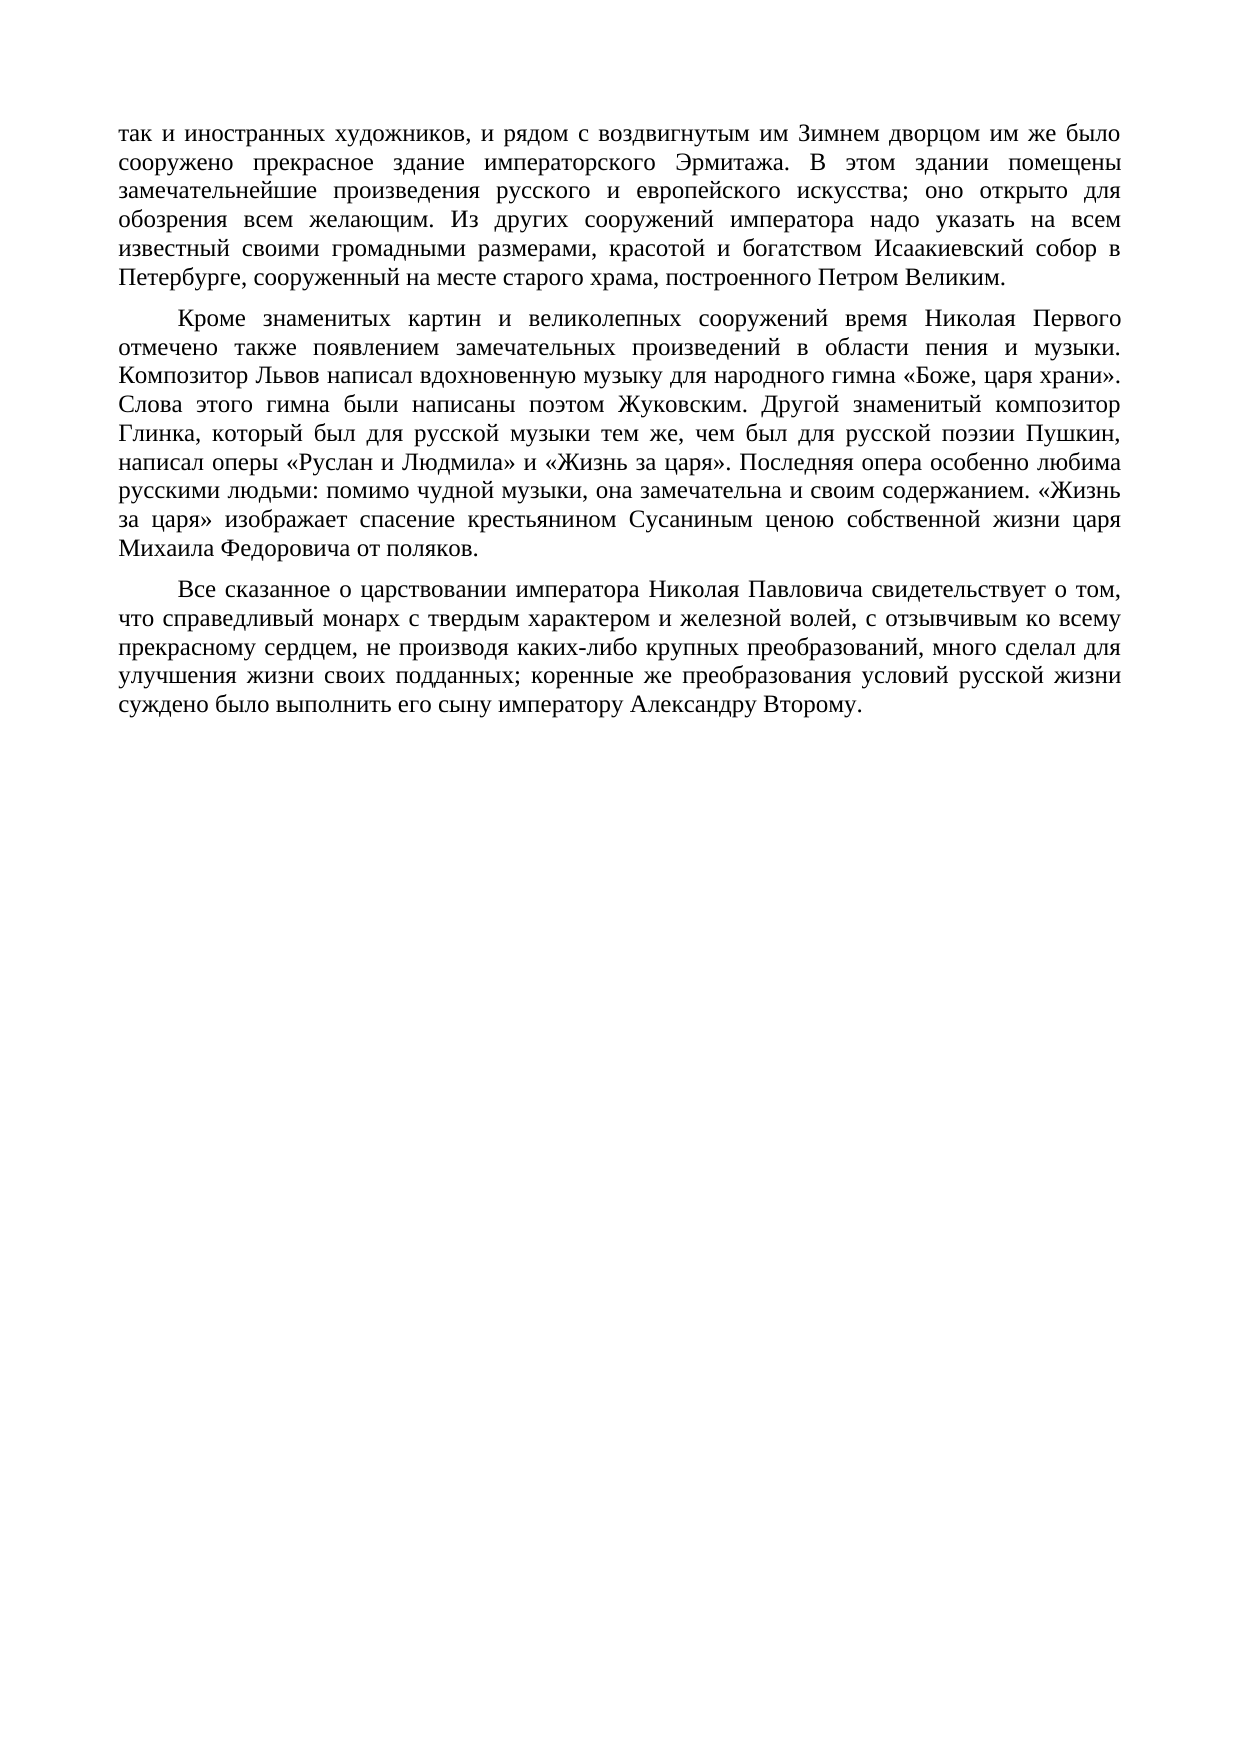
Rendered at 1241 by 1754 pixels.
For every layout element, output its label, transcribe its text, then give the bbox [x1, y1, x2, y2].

text Кроме знаменитых картин и великолепных сооружений время Николая Первого отмечено также появлением замечательных произведений в области пения и музыки. Композитор Львов написал вдохновенную музыку для народного гимна «Боже, царя храни». Слова этого гимна были написаны поэтом Жуковским. Другой знаменитый композитор Глинка, который был для русской музыки тем же, чем был для русской поэзии Пушкин, написал оперы «Руслан и Людмила» и «Жизнь за царя». Последняя опера особенно любима русскими людьми: помимо чудной музыки, она замечательна и своим содержанием. «Жизнь за царя» изображает спасение крестьянином Сусаниным ценою собственной жизни царя Михаила Федоровича от поляков. [118, 303, 1122, 562]
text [118, 118, 1122, 291]
text Все сказанное о царствовании императора Николая Павловича свидетельствует о том, что справедливый монарх с твердым характером и железной волей, с отзывчивым ко всему прекрасному сердцем, не производя каких-либо крупных преобразований, много сделал для улучшения жизни своих подданных; коренные же преобразования условий русской жизни суждено было выполнить его сыну императору Александру Второму. [118, 574, 1122, 718]
